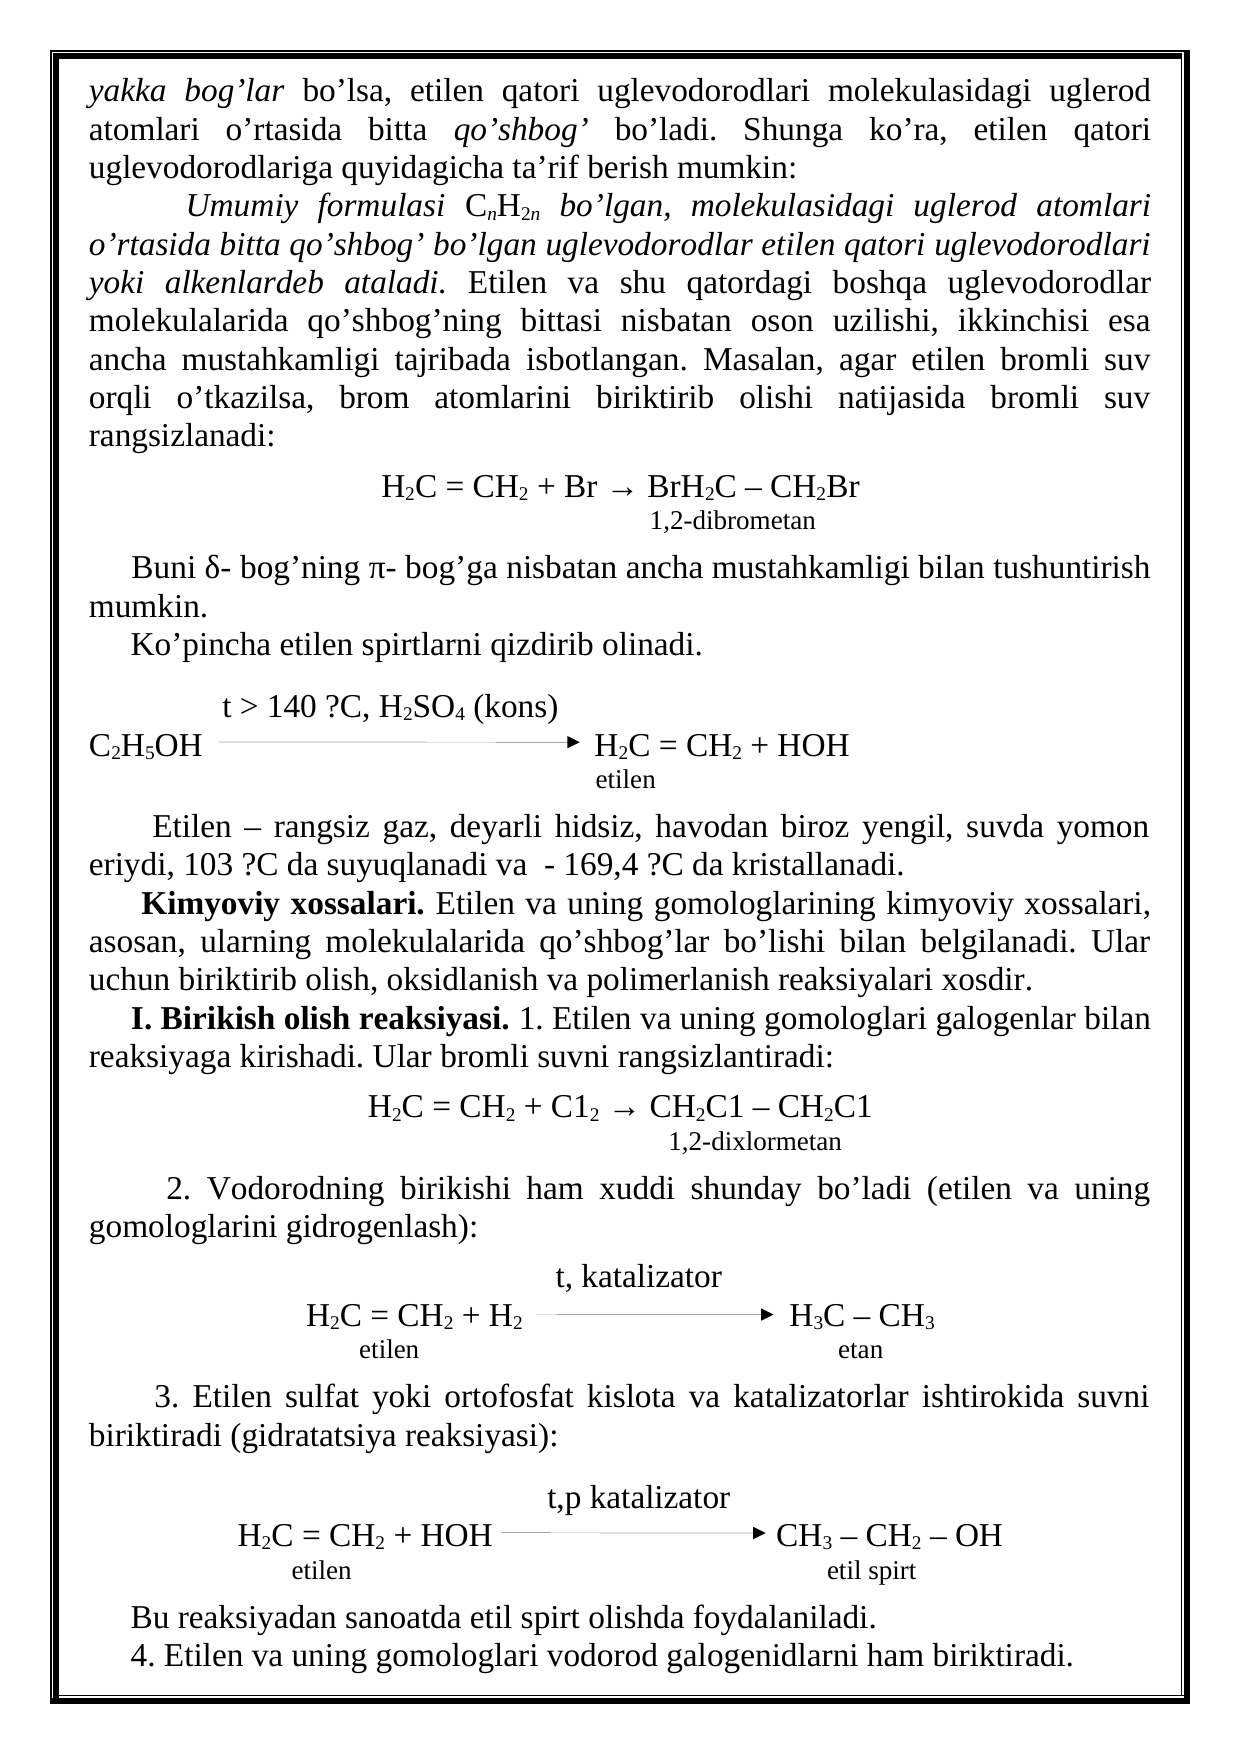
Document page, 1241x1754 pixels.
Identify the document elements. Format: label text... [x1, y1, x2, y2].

text Buni δ- bog’ning π- bog’ga nisbatan ancha mustahkamligi bilan tushuntirish mumkin. [89, 547, 1152, 624]
text H2C = CH2 + HOH CH3 – CH2 – OH [89, 1516, 1152, 1554]
text I. Birikish olish reaksiyasi. 1. Etilen va uning gomologlari galogenlar bilan reaksiyaga kirishadi. Ular bromli suvni rangsizlantiradi: [89, 998, 1152, 1075]
text 1,2-dibrometan [89, 504, 1152, 536]
text 4. Etilen va uning gomologlari vodorod galogenidlarni ham biriktiradi. [89, 1635, 1152, 1674]
text H2C = CH2 + Br → BrH2C – CH2Br [89, 466, 1152, 504]
text 1,2-dixlormetan [89, 1125, 1152, 1156]
text 3. Etilen sulfat yoki ortofosfat kislota va katalizatorlar ishtirokida suvni biriktiradi (gidratatsiya reaksiyasi): [89, 1377, 1152, 1453]
text Umumiy formulasi CnH2n bo’lgan, molekulasidagi uglerod atomlari o’rtasida bitta qo’shbog’ bo’lgan uglevodorodlar etilen qatori uglevodorodlari yoki alkenlardeb ataladi. Etilen va shu qatordagi boshqa uglevodorodlar molekulalarida qo’shbog’ning bittasi nisbatan oson uzilishi, ikkinchisi esa ancha mustahkamligi tajribada isbotlangan. Masalan, agar etilen bromli suv orqli o’tkazilsa, brom atomlarini biriktirib olishi natijasida bromli suv rangsizlanadi: [89, 186, 1152, 454]
text t,p katalizator [89, 1477, 1152, 1516]
text C2H5OH H2C = CH2 + HOH [89, 725, 1152, 763]
text Kimyoviy xossalari. Etilen va uning gomologlarining kimyoviy xossalari, asosan, ularning molekulalarida qo’shbog’lar bo’lishi bilan belgilanadi. Ular uchun biriktirib olish, oksidlanish va polimerlanish reaksiyalari xosdir. [89, 883, 1152, 998]
text t, katalizator [89, 1257, 1152, 1295]
text etilen [89, 763, 1152, 794]
text 2. Vodorodning birikishi ham xuddi shunday bo’ladi (etilen va uning gomologlarini gidrogenlash): [89, 1168, 1152, 1245]
text t > 140 ?C, H2SO4 (kons) [89, 687, 1152, 725]
text etilen etan [89, 1333, 1152, 1364]
text Ko’pincha etilen spirtlarni qizdirib olinadi. [89, 624, 1152, 662]
text Etilen – rangsiz gaz, deyarli hidsiz, havodan biroz yengil, suvda yomon eriydi, 103 ?C da suyuqlanadi va - 169,4 ?C da kristallanadi. [89, 806, 1152, 883]
text H2C = CH2 + H2 H3C – CH3 [89, 1295, 1152, 1333]
text etilen etil spirt [89, 1554, 1152, 1585]
text H2C = CH2 + C12 → CH2C1 – CH2C1 [89, 1087, 1152, 1125]
text Bu reaksiyadan sanoatda etil spirt olishda foydalaniladi. [89, 1597, 1152, 1635]
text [89, 71, 1152, 186]
